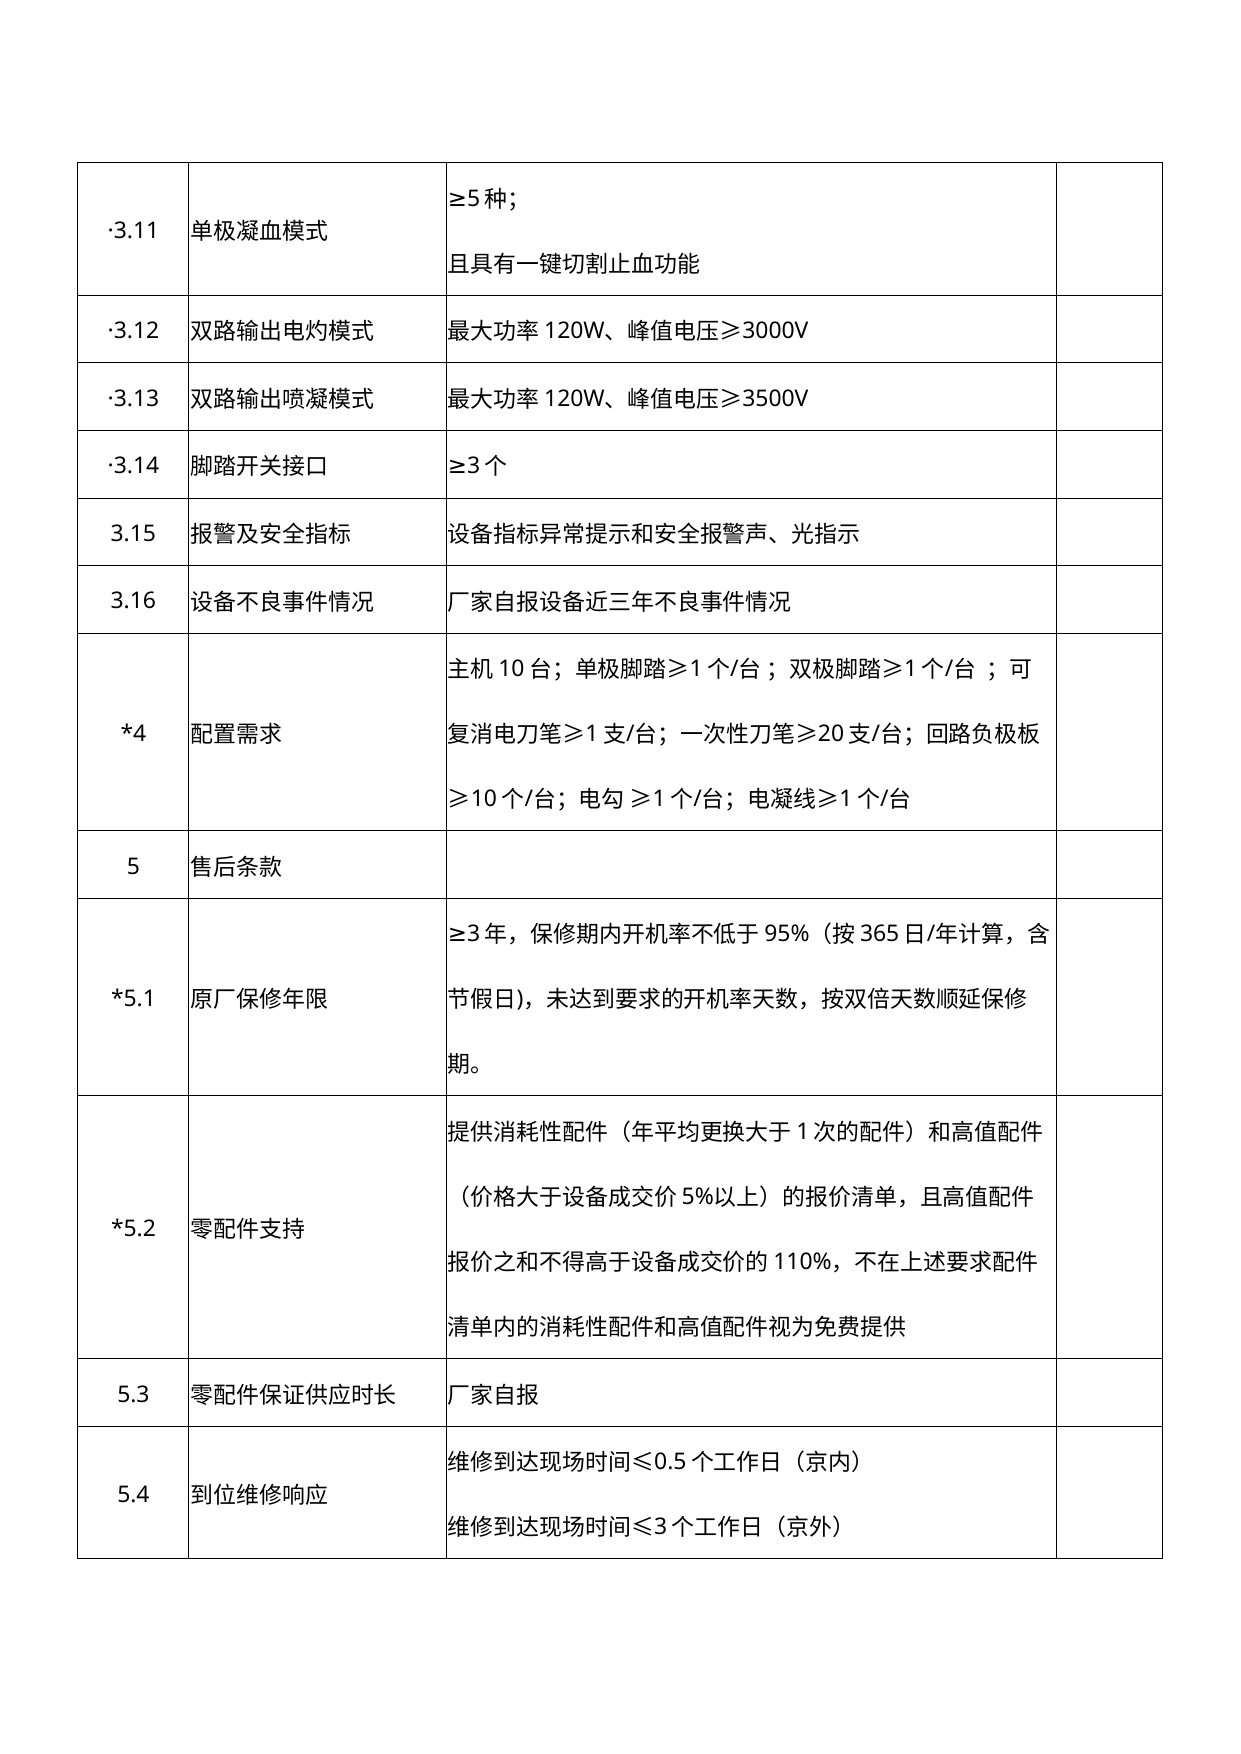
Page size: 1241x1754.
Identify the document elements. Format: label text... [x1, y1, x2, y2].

table_cell 主机10台；单极脚踏≥1个/台 ；双极脚踏≥1个/台 ；可复消电刀笔≥1支/台；一次性刀笔≥20支/台；回路负极板≥10个/台；电勾 ≥1个/台；电凝线≥1个/台 [447, 634, 1056, 830]
table_cell [1057, 1427, 1162, 1558]
table_cell 原厂保修年限 [189, 899, 446, 1095]
table_cell ≥3年，保修期内开机率不低于95%（按365日/年计算，含节假日)，未达到要求的开机率天数，按双倍天数顺延保修期。 [447, 899, 1056, 1095]
table_cell ·3.12 [78, 296, 188, 362]
table_cell 单极凝血模式 [189, 163, 446, 294]
table_cell 提供消耗性配件（年平均更换大于1次的配件）和高值配件（价格大于设备成交价5%以上）的报价清单，且高值配件报价之和不得高于设备成交价的110%，不在上述要求配件清单内的消耗性配件和高值配件视为免费提供 [447, 1096, 1056, 1358]
table_cell ·3.13 [78, 363, 188, 430]
table_cell [1057, 163, 1162, 294]
table_cell 到位维修响应 [189, 1427, 446, 1558]
table_cell 设备指标异常提示和安全报警声、光指示 [447, 499, 1056, 565]
table_cell ≥3个 [447, 431, 1056, 497]
table_cell 最大功率120W、峰值电压≥3500V [447, 363, 1056, 430]
table_cell 双路输出喷凝模式 [189, 363, 446, 430]
table_cell 最大功率120W、峰值电压≥3000V [447, 296, 1056, 362]
table_cell [1057, 566, 1162, 633]
table_cell 零配件支持 [189, 1096, 446, 1358]
table_cell [1057, 831, 1162, 898]
table_cell [1057, 1096, 1162, 1358]
table_cell [447, 831, 1056, 898]
table_cell ≥5种； 且具有一键切割止血功能 [447, 163, 1056, 294]
table_cell ·3.11 [78, 163, 188, 294]
table_cell [1057, 296, 1162, 362]
table_cell [1057, 363, 1162, 430]
table_cell 厂家自报设备近三年不良事件情况 [447, 566, 1056, 633]
table_cell 维修到达现场时间≤0.5个工作日（京内） 维修到达现场时间≤3个工作日（京外） [447, 1427, 1056, 1558]
table_cell 配置需求 [189, 634, 446, 830]
table_cell 双路输出电灼模式 [189, 296, 446, 362]
table_cell 零配件保证供应时长 [189, 1359, 446, 1426]
table_cell 5.3 [78, 1359, 188, 1426]
table_cell [1057, 1359, 1162, 1426]
table_cell [1057, 499, 1162, 565]
table_cell *5.2 [78, 1096, 188, 1358]
table_cell *5.1 [78, 899, 188, 1095]
table_cell 设备不良事件情况 [189, 566, 446, 633]
table_cell 售后条款 [189, 831, 446, 898]
table_cell ·3.14 [78, 431, 188, 497]
table_cell [1057, 431, 1162, 497]
table_cell [1057, 899, 1162, 1095]
table_cell 3.16 [78, 566, 188, 633]
table_cell [1057, 634, 1162, 830]
table_cell 报警及安全指标 [189, 499, 446, 565]
table_cell 3.15 [78, 499, 188, 565]
table_cell 脚踏开关接口 [189, 431, 446, 497]
table_cell *4 [78, 634, 188, 830]
table_cell 5 [78, 831, 188, 898]
table_cell 5.4 [78, 1427, 188, 1558]
table_cell 厂家自报 [447, 1359, 1056, 1426]
